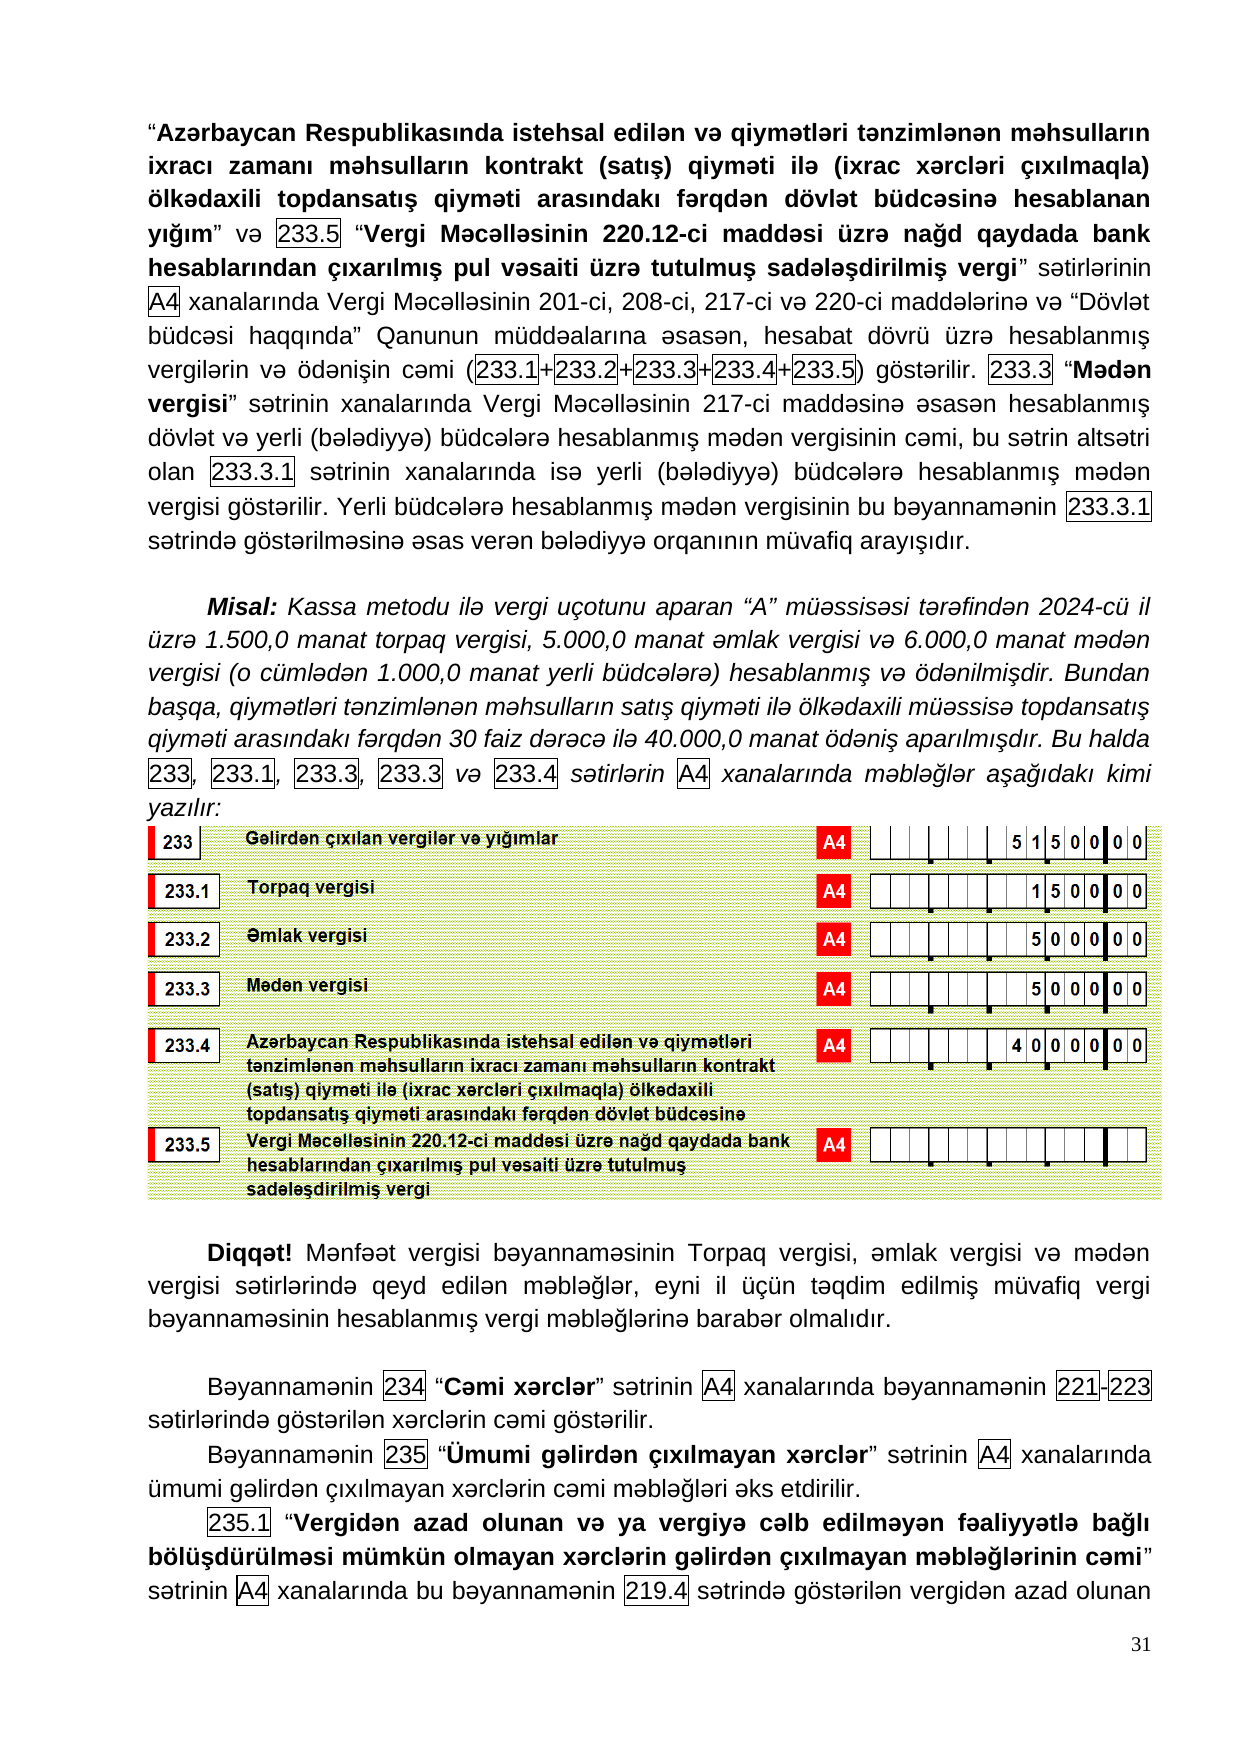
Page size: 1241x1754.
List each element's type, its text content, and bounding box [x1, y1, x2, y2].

text Bəyannamənin 234 “Cəmi xərclər” sətrinin A4 xanalarında bəyannamənin 221-223 sətirlərində göstərilən xərclərin cəmi göstərilir. [148, 1370, 1152, 1434]
text Bəyannamənin 235 “Ümumi gəlirdən çıxılmayan xərclər” sətrinin A4 xanalarında ümumi gəlirdən çıxılmayan xərclərin cəmi məbləğləri əks etdirilir. [148, 1438, 1152, 1502]
text Diqqət! Mənfəət vergisi bəyannaməsinin Torpaq vergisi, əmlak vergisi və mədən vergisi sətirlərində qeyd edilən məbləğlər, eyni il üçün təqdim edilmiş müvafiq vergi bəyannaməsinin hesablanmış vergi məbləğlərinə barabər olmalıdır. [148, 1238, 1152, 1333]
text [148, 118, 1152, 555]
text Misal: Kassa metodu ilə vergi uçotunu aparan “A” müəssisəsi tərəfindən 2024-cü il üzrə 1.500,0 manat torpaq vergisi, 5.000,0 manat əmlak vergisi və 6.000,0 manat mədən vergisi (o cümlədən 1.000,0 manat yerli büdcələrə) hesablanmış və ödənilmişdir. Bundan başqa, qiymətləri tənzimlənən məhsulların satış qiyməti ilə ölkədaxili müəssisə topdansatış qiyməti arasındakı fərqdən 30 faiz dərəcə ilə 40.000,0 manat ödəniş aparılmışdır. Bu halda 233, 233.1, 233.3, 233.3 və 233.4 sətirlərin A4 xanalarında məbləğlər aşağıdakı kimi yazılır: [148, 592, 1152, 822]
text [148, 1507, 1152, 1606]
picture [147, 826, 1162, 1200]
